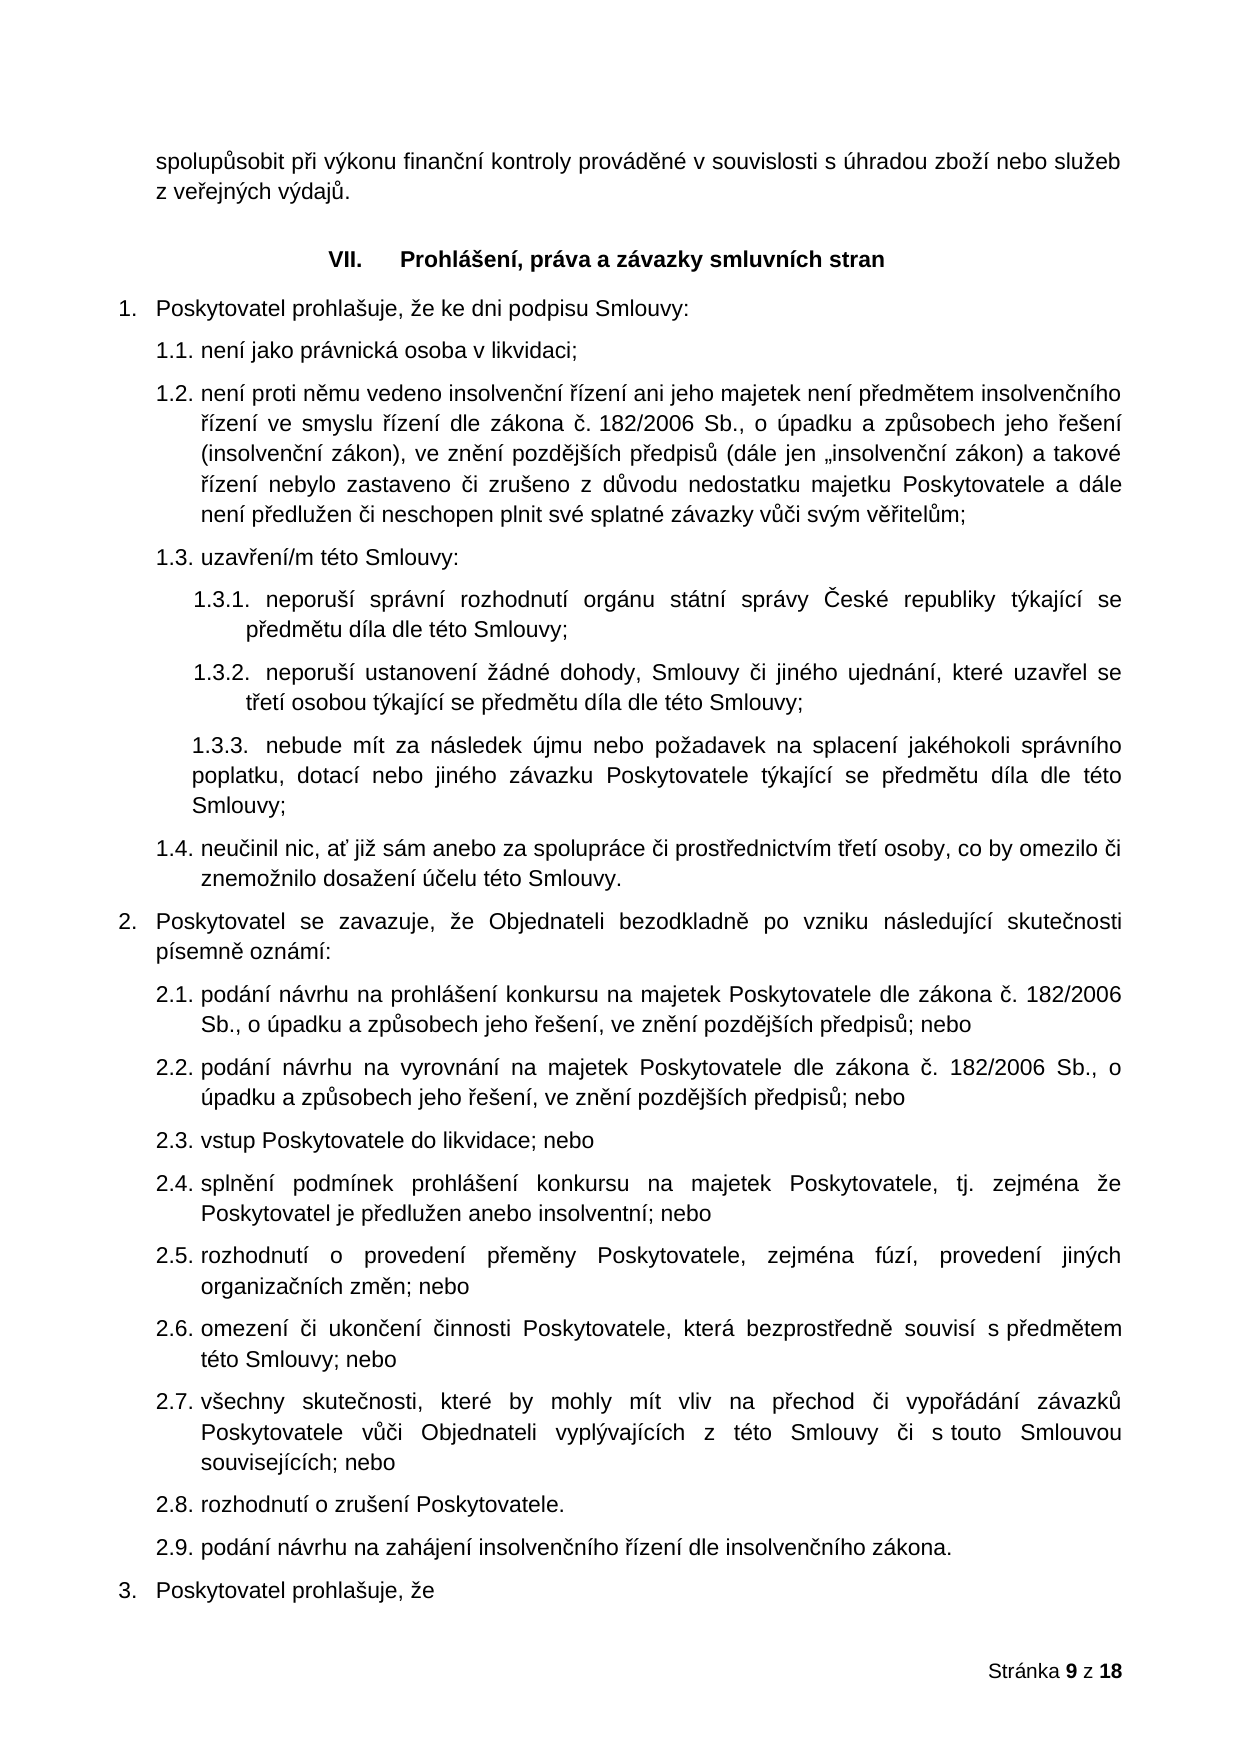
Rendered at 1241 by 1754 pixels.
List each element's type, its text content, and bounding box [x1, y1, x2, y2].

list podání návrhu na zahájení insolvenčního řízení dle insolvenčního zákona. [156, 1534, 1122, 1561]
list neučinil nic, ať již sám anebo za spolupráce či prostřednictvím třetí osoby, co by omezilo či znemožnilo dosažení účelu této Smlouvy. [156, 835, 1122, 892]
list podání návrhu na vyrovnání na majetek Poskytovatele dle zákona č. 182/2006 Sb., o úpadku a způsobech jeho řešení, ve znění pozdějších předpisů; nebo [156, 1054, 1122, 1111]
list Poskytovatel se zavazuje, že Objednateli bezodkladně po vzniku následující skutečnosti písemně oznámí: [118, 908, 1122, 965]
list není proti němu vedeno insolvenční řízení ani jeho majetek není předmětem insolvenčního řízení ve smyslu řízení dle zákona č. 182/2006 Sb., o úpadku a způsobech jeho řešení (insolvenční zákon), ve znění pozdějších předpisů (dále jen „insolvenční zákon) a takové řízení nebylo zastaveno či zrušeno z důvodu nedostatku majetku Poskytovatele a dále není předlužen či neschopen plnit své splatné závazky vůči svým věřitelům; [156, 380, 1122, 527]
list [118, 148, 1122, 204]
list uzavření/m této Smlouvy: [156, 543, 1122, 570]
list všechny skutečnosti, které by mohly mít vliv na přechod či vypořádání závazků Poskytovatele vůči Objednateli vyplývajících z této Smlouvy či s touto Smlouvou souvisejících; nebo [156, 1388, 1122, 1475]
list rozhodnutí o provedení přeměny Poskytovatele, zejména fúzí, provedení jiných organizačních změn; nebo [156, 1242, 1122, 1299]
list omezení či ukončení činnosti Poskytovatele, která bezprostředně souvisí s předmětem této Smlouvy; nebo [156, 1315, 1122, 1372]
list neporuší správní rozhodnutí orgánu státní správy České republiky týkající se předmětu díla dle této Smlouvy; [193, 586, 1122, 643]
list Poskytovatel prohlašuje, že ke dni podpisu Smlouvy: [118, 294, 1122, 321]
list neporuší ustanovení žádné dohody, Smlouvy či jiného ujednání, které uzavřel se třetí osobou týkající se předmětu díla dle této Smlouvy; [193, 659, 1122, 716]
list splnění podmínek prohlášení konkursu na majetek Poskytovatele, tj. zejména že Poskytovatel je předlužen anebo insolventní; nebo [156, 1169, 1122, 1226]
list není jako právnická osoba v likvidaci; [156, 337, 1122, 364]
subtitle Prohlášení, práva a závazky smluvních stran [125, 246, 1122, 272]
list Poskytovatel prohlašuje, že [118, 1577, 1122, 1603]
list nebude mít za následek újmu nebo požadavek na splacení jakéhokoli správního poplatku, dotací nebo jiného závazku Poskytovatele týkající se předmětu díla dle této Smlouvy; [192, 732, 1122, 819]
list vstup Poskytovatele do likvidace; nebo [156, 1127, 1122, 1153]
list rozhodnutí o zrušení Poskytovatele. [156, 1491, 1122, 1518]
list podání návrhu na prohlášení konkursu na majetek Poskytovatele dle zákona č. 182/2006 Sb., o úpadku a způsobech jeho řešení, ve znění pozdějších předpisů; nebo [156, 981, 1122, 1038]
